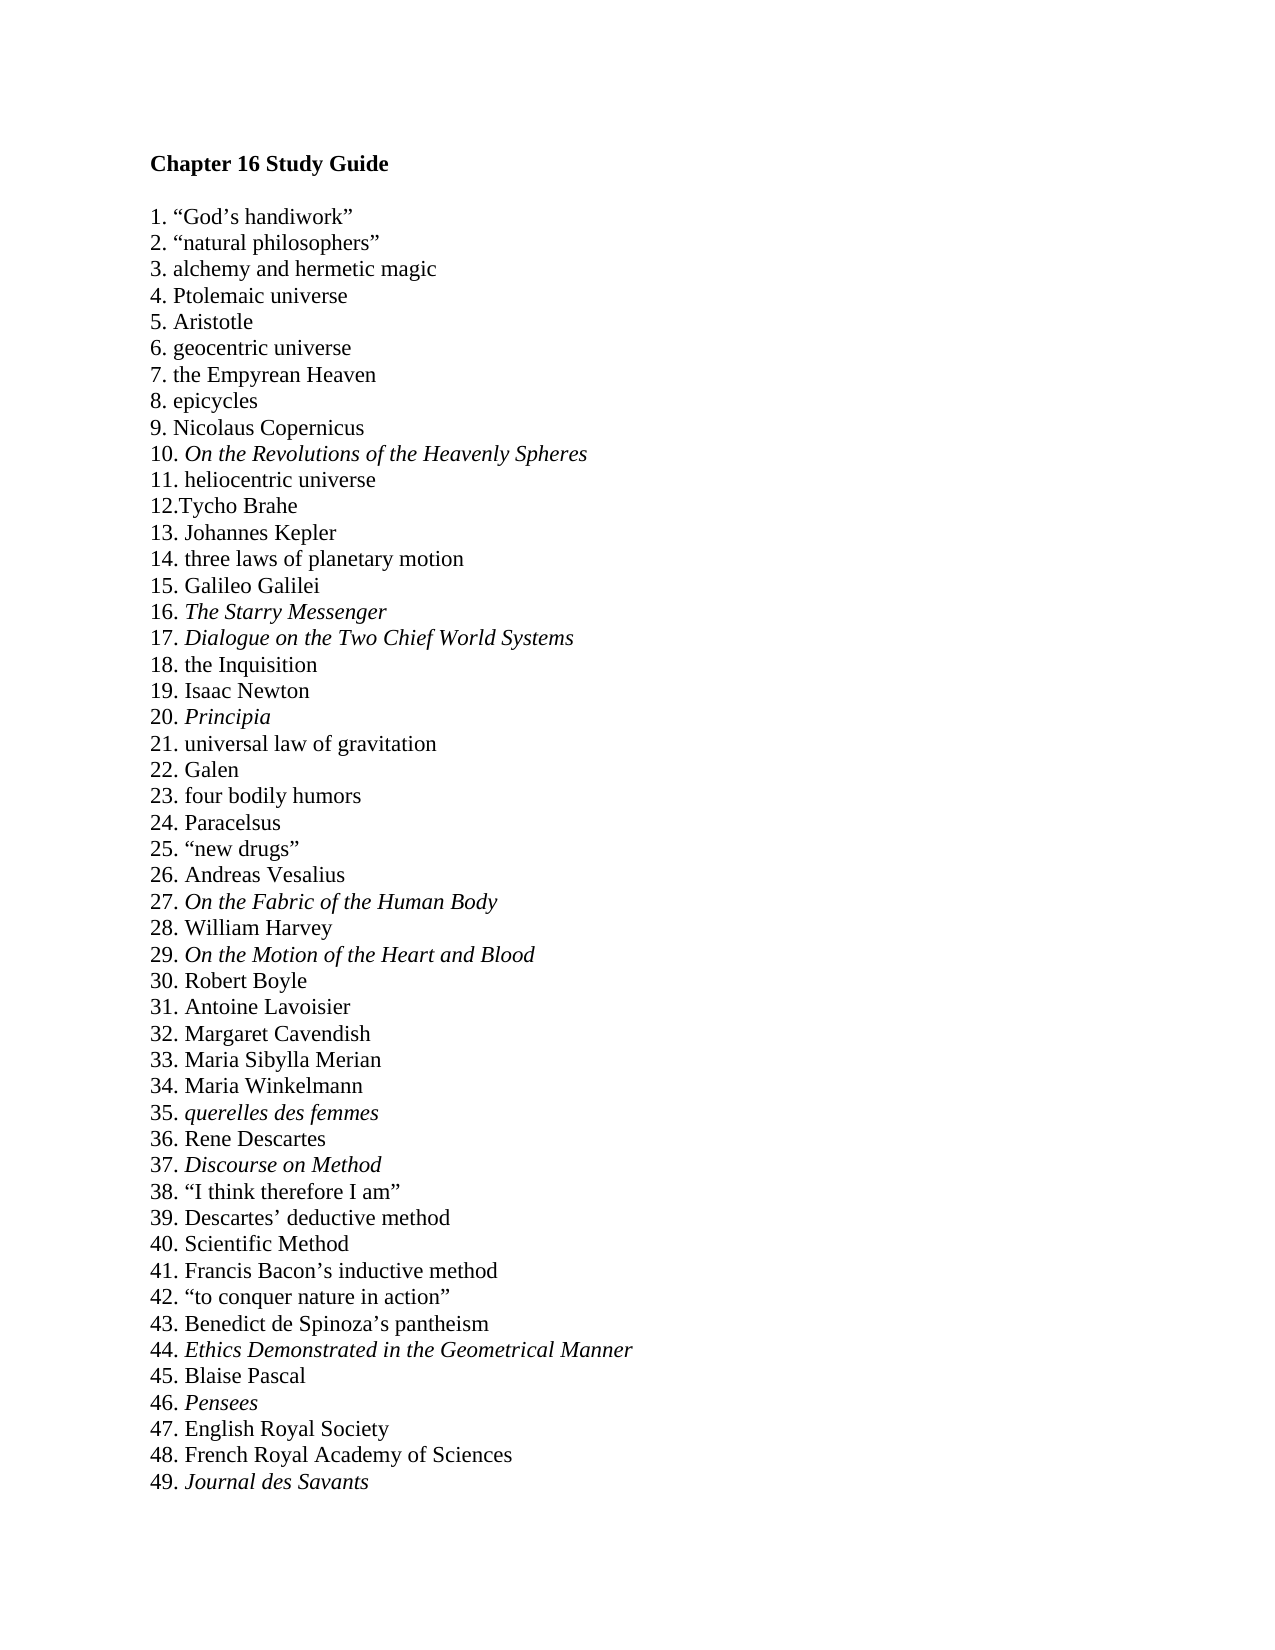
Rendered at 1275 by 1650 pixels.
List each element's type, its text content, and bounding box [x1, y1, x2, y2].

text 30. Robert Boyle [150, 967, 1125, 993]
text 20. Principia [150, 703, 1125, 730]
text 37. Discourse on Method [150, 1151, 1125, 1178]
text 1. “God’s handiwork” [150, 203, 1125, 229]
text 35. querelles des femmes [150, 1099, 1125, 1125]
text 23. four bodily humors [150, 782, 1125, 809]
text 43. Benedict de Spinoza’s pantheism [150, 1309, 1125, 1336]
text 8. epicycles [150, 387, 1125, 413]
text 32. Margaret Cavendish [150, 1020, 1125, 1046]
text 21. universal law of gravitation [150, 730, 1125, 756]
text 6. geocentric universe [150, 334, 1125, 361]
text 10. On the Revolutions of the Heavenly Spheres [150, 440, 1125, 466]
text 19. Isaac Newton [150, 677, 1125, 703]
text 2. “natural philosophers” [150, 229, 1125, 255]
text 13. Johannes Kepler [150, 519, 1125, 545]
text 36. Rene Descartes [150, 1125, 1125, 1151]
text 3. alchemy and hermetic magic [150, 255, 1125, 282]
text 15. Galileo Galilei [150, 572, 1125, 598]
text 46. Pensees [150, 1389, 1125, 1415]
text 41. Francis Bacon’s inductive method [150, 1257, 1125, 1283]
text Chapter 16 Study Guide [150, 150, 1125, 176]
text 7. the Empyrean Heaven [150, 361, 1125, 387]
text 12.Tycho Brahe [150, 493, 1125, 519]
text 47. English Royal Society [150, 1415, 1125, 1441]
text 39. Descartes’ deductive method [150, 1204, 1125, 1231]
text 9. Nicolaus Copernicus [150, 413, 1125, 440]
text 33. Maria Sibylla Merian [150, 1046, 1125, 1072]
text 26. Andreas Vesalius [150, 862, 1125, 888]
text 45. Blaise Pascal [150, 1362, 1125, 1389]
text 18. the Inquisition [150, 651, 1125, 677]
text 49. Journal des Savants [150, 1468, 1125, 1494]
text 16. The Starry Messenger [150, 598, 1125, 624]
text 17. Dialogue on the Two Chief World Systems [150, 624, 1125, 651]
text 11. heliocentric universe [150, 466, 1125, 493]
text 29. On the Motion of the Heart and Blood [150, 941, 1125, 967]
text 25. “new drugs” [150, 835, 1125, 862]
text 5. Aristotle [150, 308, 1125, 334]
text 4. Ptolemaic universe [150, 282, 1125, 308]
text 40. Scientific Method [150, 1231, 1125, 1257]
text 14. three laws of planetary motion [150, 545, 1125, 572]
text 44. Ethics Demonstrated in the Geometrical Manner [150, 1336, 1125, 1362]
text 34. Maria Winkelmann [150, 1072, 1125, 1099]
text 48. French Royal Academy of Sciences [150, 1441, 1125, 1468]
text 38. “I think therefore I am” [150, 1178, 1125, 1204]
text 22. Galen [150, 756, 1125, 782]
text 42. “to conquer nature in action” [150, 1283, 1125, 1309]
text 27. On the Fabric of the Human Body [150, 888, 1125, 914]
text 28. William Harvey [150, 914, 1125, 941]
text 24. Paracelsus [150, 809, 1125, 835]
text 31. Antoine Lavoisier [150, 993, 1125, 1020]
